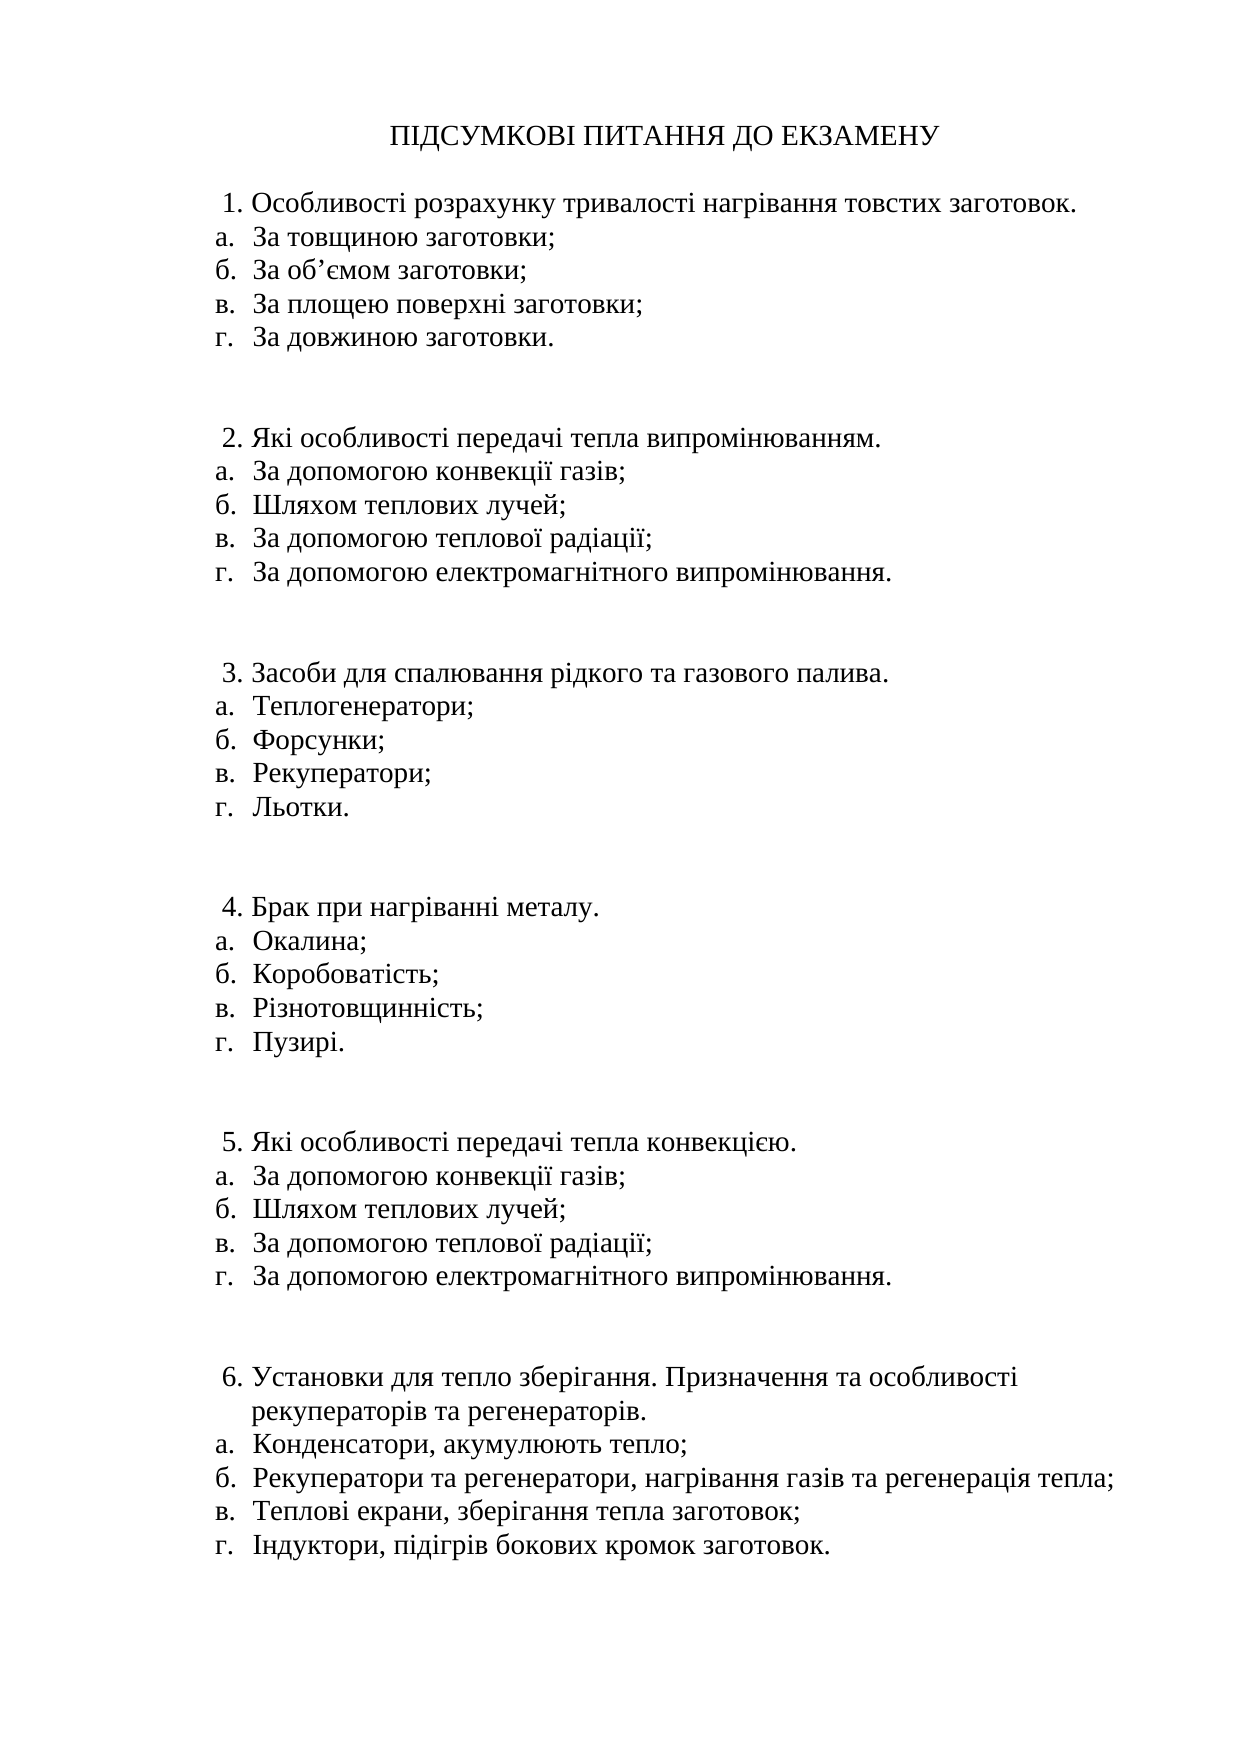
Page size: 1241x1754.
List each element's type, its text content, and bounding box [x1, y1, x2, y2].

list Установки для тепло зберігання. Призначення та особливості рекуператорів та регенераторів. [222, 1359, 1152, 1426]
list Пузирі. [215, 1024, 1152, 1057]
list Шляхом теплових лучей; [215, 487, 1152, 521]
list Індуктори, підігрів бокових кромок заготовок. [215, 1527, 1152, 1560]
list За об’ємом заготовки; [215, 252, 1152, 286]
list Конденсатори, акумулюють тепло; [215, 1426, 1152, 1460]
list Теплогенератори; [215, 688, 1152, 722]
list Особливості розрахунку тривалості нагрівання товстих заготовок. [222, 185, 1152, 219]
text ПІДСУМКОВІ ПИТАННЯ ДО ЕКЗАМЕНУ [177, 118, 1152, 152]
list За допомогою теплової радіації; [215, 521, 1152, 554]
list Окалина; [215, 923, 1152, 957]
list За допомогою конвекції газів; [215, 453, 1152, 487]
list За допомогою конвекції газів; [215, 1158, 1152, 1191]
list За допомогою електромагнітного випромінювання. [215, 554, 1152, 588]
list Льотки. [215, 789, 1152, 822]
list Коробоватість; [215, 957, 1152, 990]
list За допомогою електромагнітного випромінювання. [215, 1258, 1152, 1292]
list Рекуператори; [215, 755, 1152, 789]
list Форсунки; [215, 722, 1152, 755]
list Які особливості передачі тепла випромінюванням. [222, 420, 1152, 453]
list Засоби для спалювання рідкого та газового палива. [222, 655, 1152, 688]
list Рекуператори та регенератори, нагрівання газів та регенерація тепла; [215, 1460, 1152, 1493]
list За площею поверхні заготовки; [215, 286, 1152, 319]
list За допомогою теплової радіації; [215, 1225, 1152, 1258]
list За довжиною заготовки. [215, 319, 1152, 353]
list Які особливості передачі тепла конвекцією. [222, 1124, 1152, 1158]
list За товщиною заготовки; [215, 219, 1152, 252]
list Брак при нагріванні металу. [222, 889, 1152, 923]
list Різнотовщинність; [215, 990, 1152, 1024]
list Шляхом теплових лучей; [215, 1191, 1152, 1225]
list Теплові екрани, зберігання тепла заготовок; [215, 1493, 1152, 1527]
